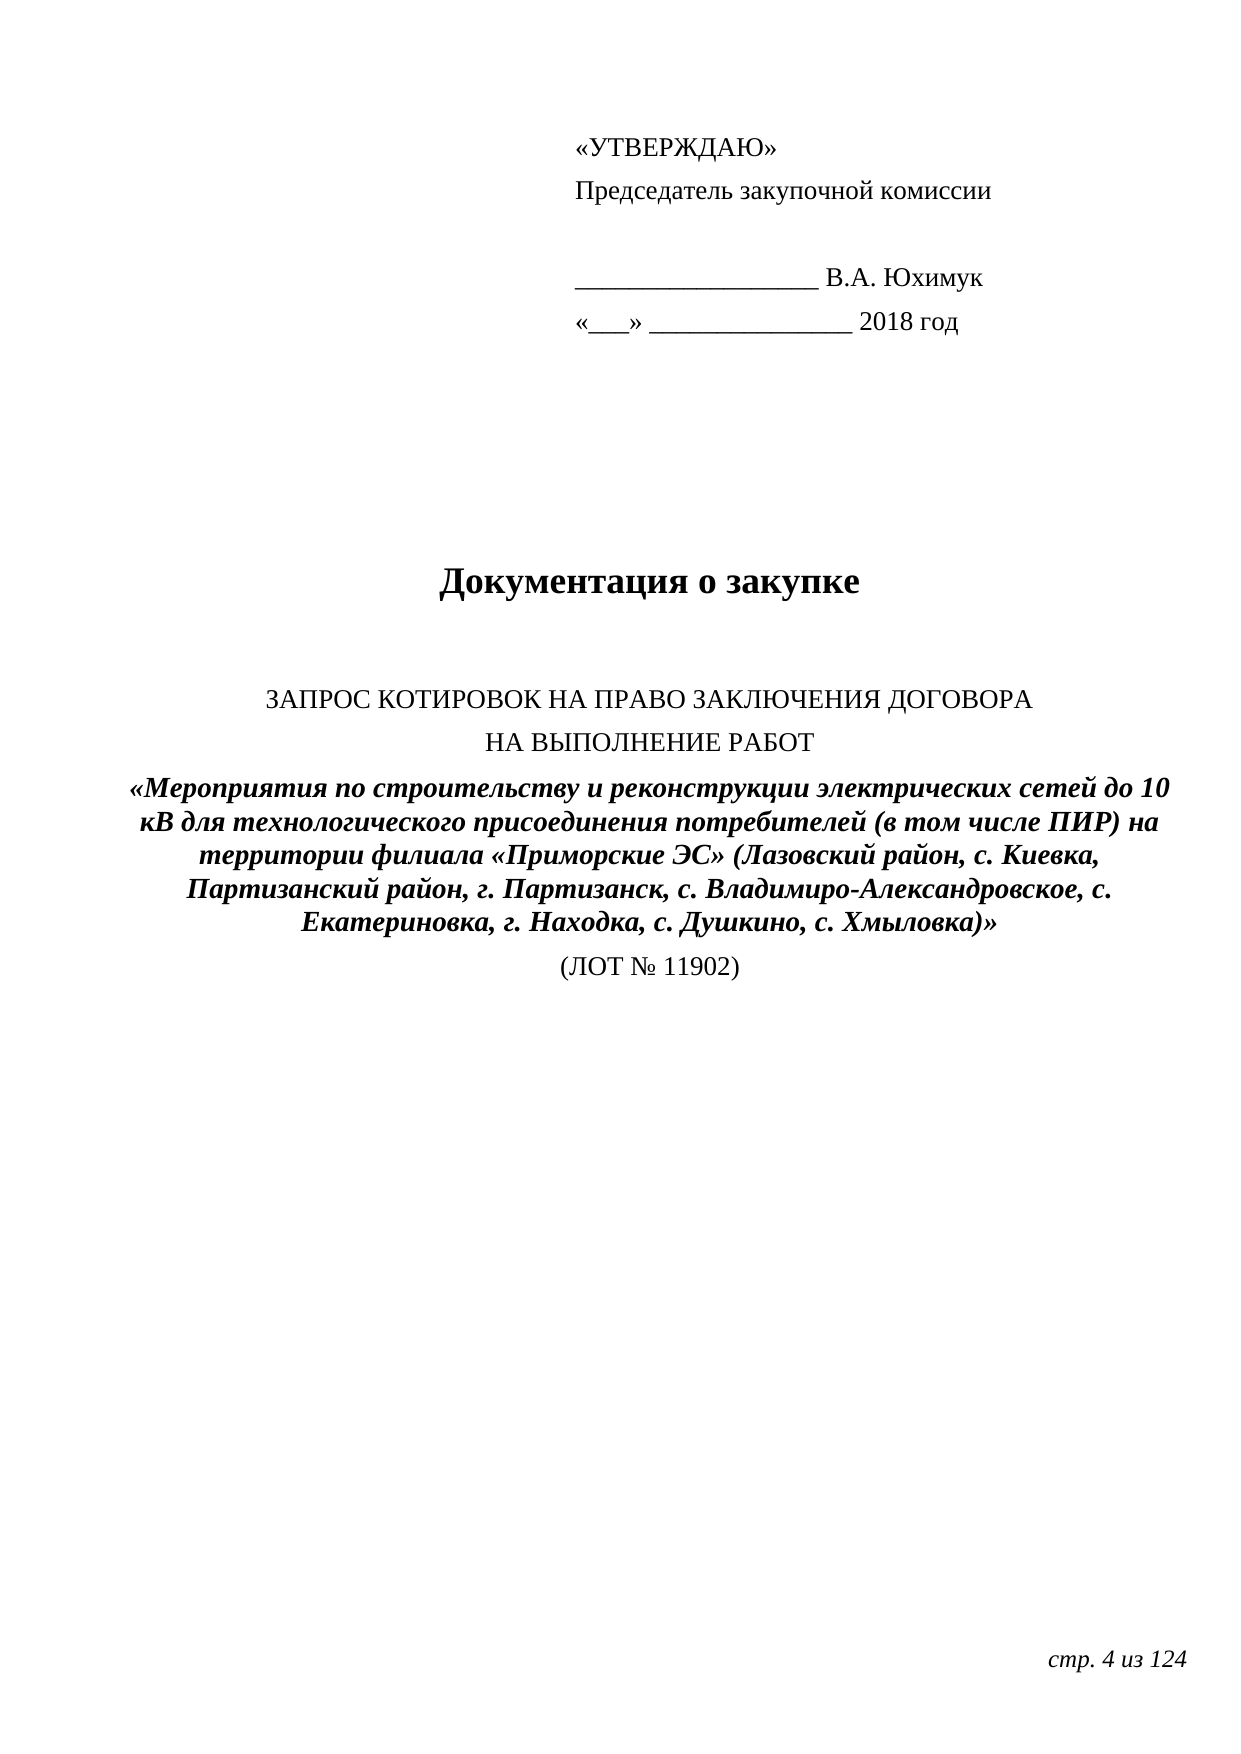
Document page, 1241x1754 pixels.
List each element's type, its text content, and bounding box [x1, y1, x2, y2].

text ЗАПРОС КОТИРОВОК НА ПРАВО ЗАКЛЮЧЕНИЯ ДОГОВОРА [118, 683, 1181, 714]
text «Мероприятия по строительству и реконструкции электрических сетей до 10 кВ для технологического присоединения потребителей (в том числе ПИР) на территории филиала «Приморские ЭС» (Лазовский район, с. Киевка, Партизанский район, г. Партизанск, с. Владимиро-Александровское, с. Екатериновка, г. Находка, с. Душкино, с. Хмыловка)» [118, 770, 1181, 938]
text __________________ В.А. Юхимук [575, 262, 1181, 293]
text Документация о закупке [118, 558, 1181, 602]
text Председатель закупочной комиссии [575, 174, 1181, 205]
text «___» _______________ 2018 год [575, 305, 1181, 336]
text НА ВЫПОЛНЕНИЕ РАБОТ [118, 726, 1181, 758]
text «УТВЕРЖДАЮ» [575, 131, 1181, 162]
text (ЛОТ № 11902) [118, 950, 1181, 981]
